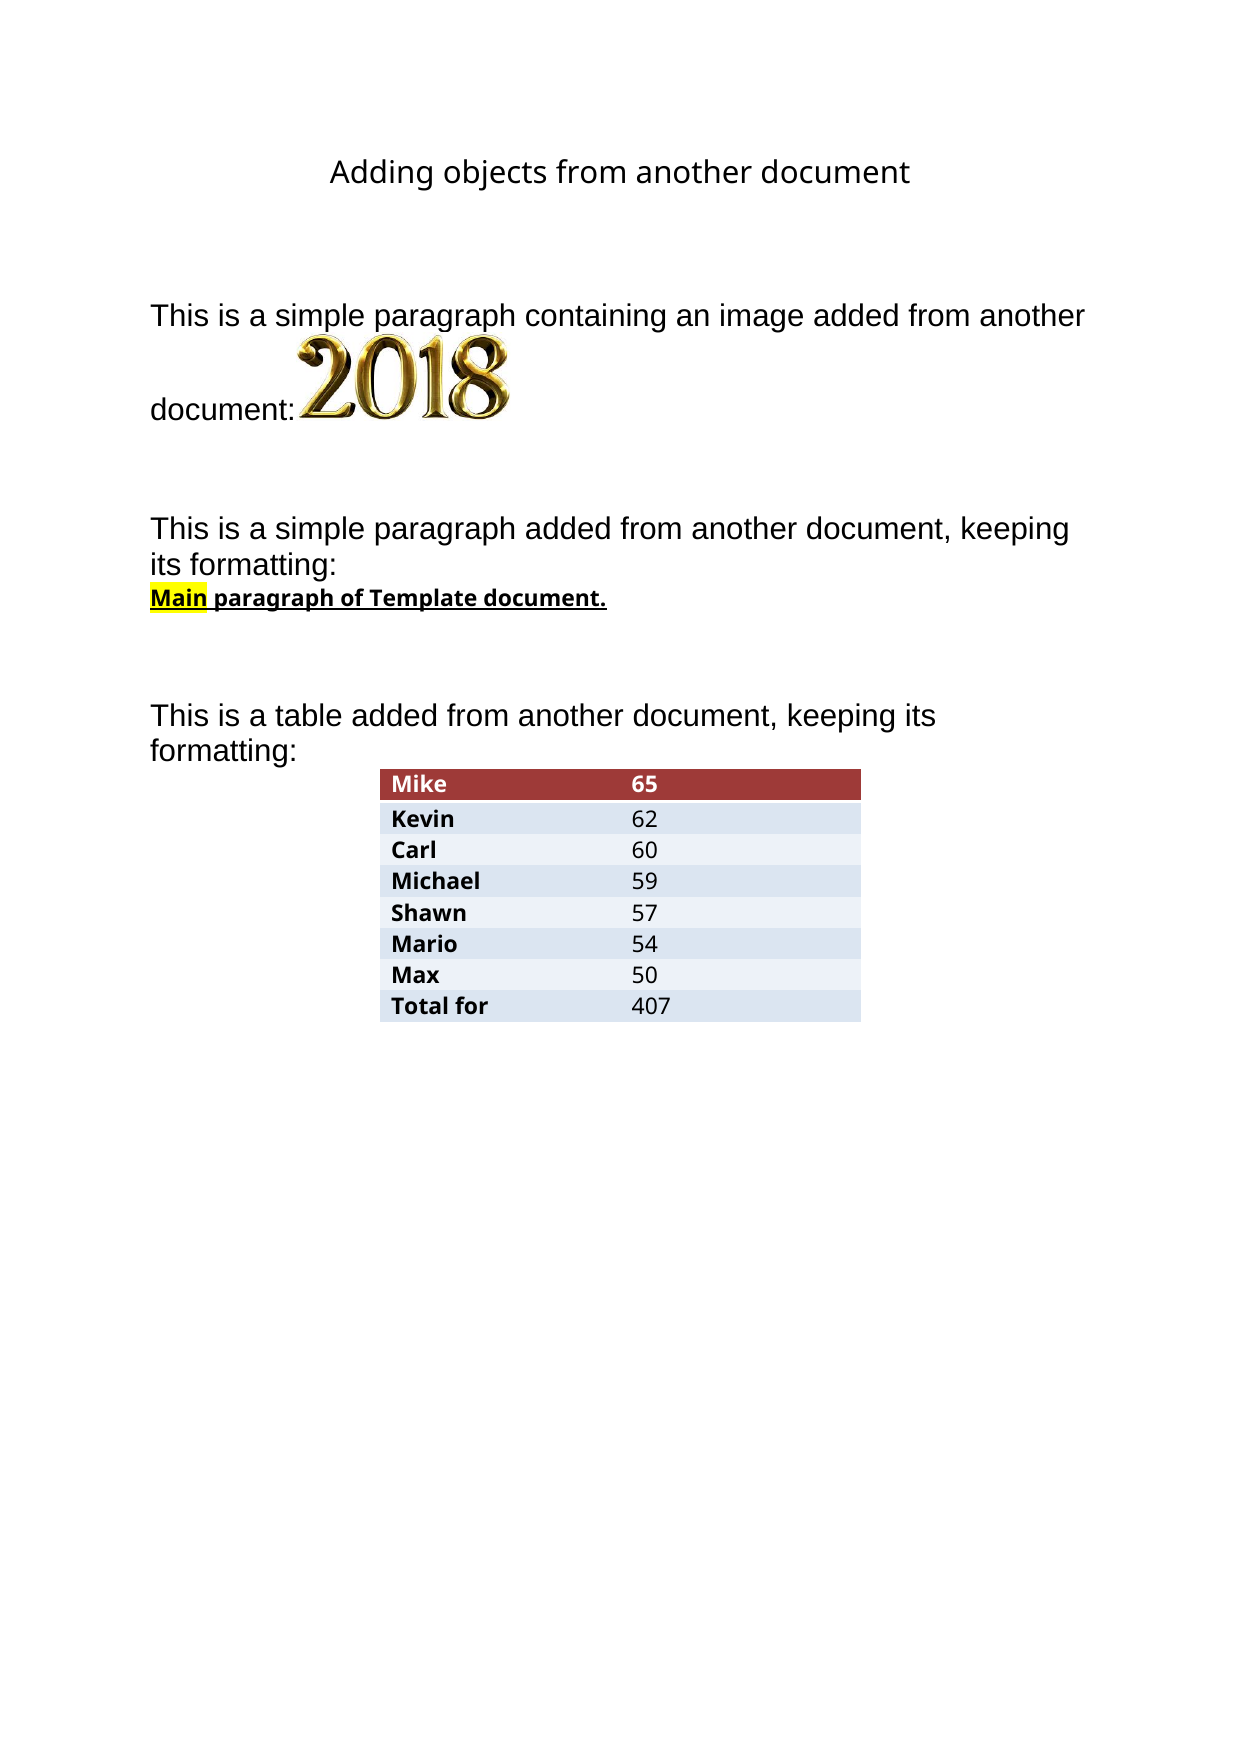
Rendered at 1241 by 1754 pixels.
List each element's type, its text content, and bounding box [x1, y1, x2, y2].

text Adding objects from another document [150, 150, 1090, 193]
table_header 65 [620, 769, 861, 800]
table_cell Total for [380, 990, 620, 1022]
table_cell 407 [620, 990, 861, 1022]
table_cell Shawn [380, 897, 620, 928]
picture [296, 332, 511, 421]
text This is a simple paragraph added from another document, keeping its formatting: [150, 510, 1090, 582]
table_cell 59 [620, 865, 861, 897]
table_cell Max [380, 959, 620, 990]
text This is a table added from another document, keeping its formatting: [150, 697, 1090, 768]
text Main paragraph of Template document. [207, 582, 1090, 613]
table_cell 54 [620, 928, 861, 959]
table_cell Michael [380, 865, 620, 897]
table_cell Mario [380, 928, 620, 959]
table_header Mike [380, 769, 620, 800]
table_cell Carl [380, 834, 620, 865]
table_cell Kevin [380, 803, 620, 834]
table_cell 50 [620, 959, 861, 990]
text This is a simple paragraph containing an image added from another document: [150, 297, 1090, 427]
table_cell 57 [620, 897, 861, 928]
table_cell 62 [620, 803, 861, 834]
table_cell 60 [620, 834, 861, 865]
